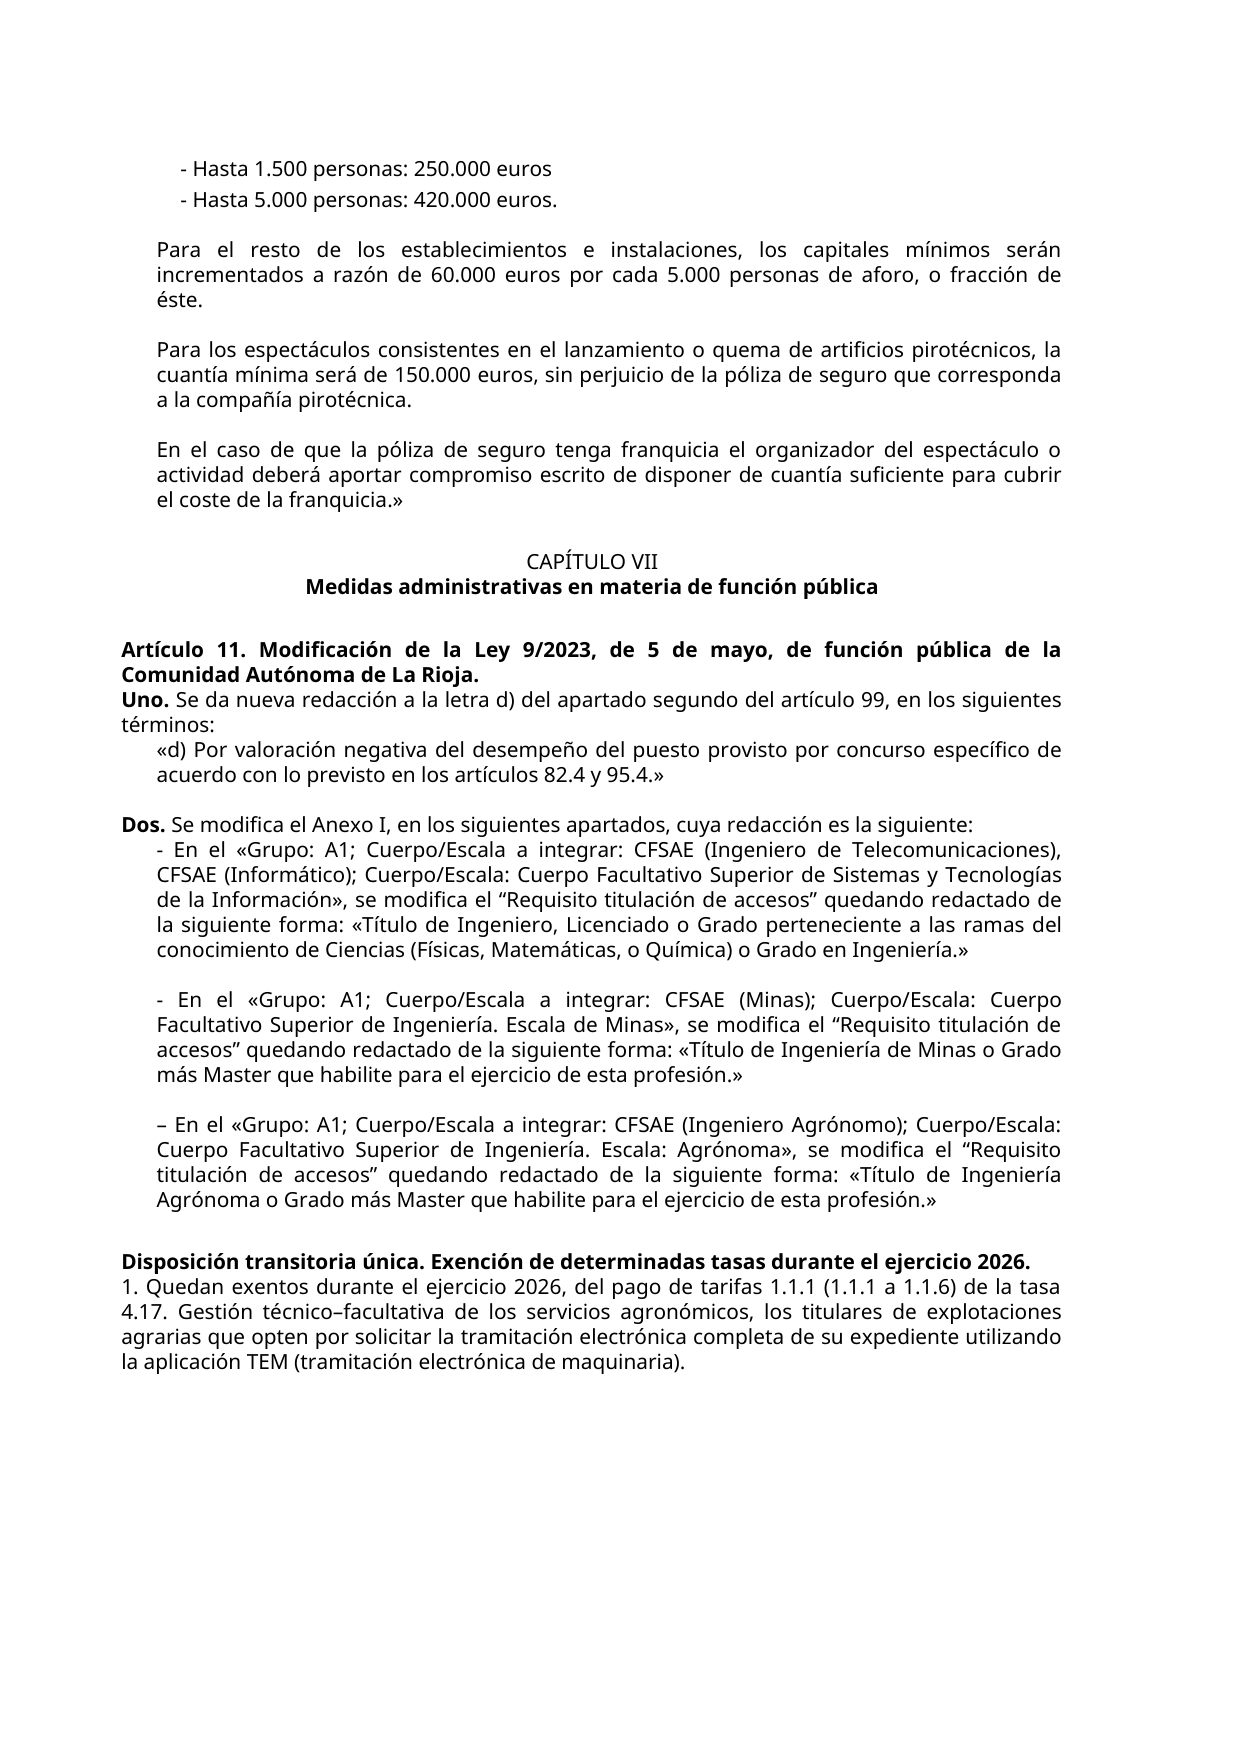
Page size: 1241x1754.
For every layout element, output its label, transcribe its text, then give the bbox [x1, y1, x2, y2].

text Para los espectáculos consistentes en el lanzamiento o quema de artificios pirotécnicos, la cuantía mínima será de 150.000 euros, sin perjuicio de la póliza de seguro que corresponda a la compañía pirotécnica. [156, 337, 1063, 412]
list - Hasta 1.500 personas: 250.000 euros [180, 156, 1063, 181]
text Para el resto de los establecimientos e instalaciones, los capitales mínimos serán incrementados a razón de 60.000 euros por cada 5.000 personas de aforo, o fracción de éste. [156, 237, 1063, 312]
subtitle Artículo 11. Modificación de la Ley 9/2023, de 5 de mayo, de función pública de la Comunidad Autónoma de La Rioja. [121, 637, 1063, 687]
subtitle CAPÍTULO VII [121, 550, 1063, 575]
text - En el «Grupo: A1; Cuerpo/Escala a integrar: CFSAE (Ingeniero de Telecomunicaciones), CFSAE (Informático); Cuerpo/Escala: Cuerpo Facultativo Superior de Sistemas y Tecnologías de la Información», se modifica el “Requisito titulación de accesos” quedando redactado de la siguiente forma: «Título de Ingeniero, Licenciado o Grado perteneciente a las ramas del conocimiento de Ciencias (Físicas, Matemáticas, o Química) o Grado en Ingeniería.» [156, 837, 1063, 962]
text En el caso de que la póliza de seguro tenga franquicia el organizador del espectáculo o actividad deberá aportar compromiso escrito de disponer de cuantía suficiente para cubrir el coste de la franquicia.» [156, 437, 1063, 512]
text Uno. Se da nueva redacción a la letra d) del apartado segundo del artículo 99, en los siguientes términos: [121, 687, 1063, 737]
text – En el «Grupo: A1; Cuerpo/Escala a integrar: CFSAE (Ingeniero Agrónomo); Cuerpo/Escala: Cuerpo Facultativo Superior de Ingeniería. Escala: Agrónoma», se modifica el “Requisito titulación de accesos” quedando redactado de la siguiente forma: «Título de Ingeniería Agrónoma o Grado más Master que habilite para el ejercicio de esta profesión.» [156, 1112, 1063, 1212]
text Dos. Se modifica el Anexo I, en los siguientes apartados, cuya redacción es la siguiente: [121, 812, 1063, 837]
text - En el «Grupo: A1; Cuerpo/Escala a integrar: CFSAE (Minas); Cuerpo/Escala: Cuerpo Facultativo Superior de Ingeniería. Escala de Minas», se modifica el “Requisito titulación de accesos” quedando redactado de la siguiente forma: «Título de Ingeniería de Minas o Grado más Master que habilite para el ejercicio de esta profesión.» [156, 987, 1063, 1087]
list - Hasta 5.000 personas: 420.000 euros. [180, 187, 1063, 212]
subtitle Medidas administrativas en materia de función pública [121, 575, 1063, 600]
text «d) Por valoración negativa del desempeño del puesto provisto por concurso específico de acuerdo con lo previsto en los artículos 82.4 y 95.4.» [156, 737, 1063, 787]
subtitle Disposición transitoria única. Exención de determinadas tasas durante el ejercicio 2026. [121, 1250, 1063, 1275]
text 1. Quedan exentos durante el ejercicio 2026, del pago de tarifas 1.1.1 (1.1.1 a 1.1.6) de la tasa 4.17. Gestión técnico–facultativa de los servicios agronómicos, los titulares de explotaciones agrarias que opten por solicitar la tramitación electrónica completa de su expediente utilizando la aplicación TEM (tramitación electrónica de maquinaria). [121, 1275, 1063, 1375]
